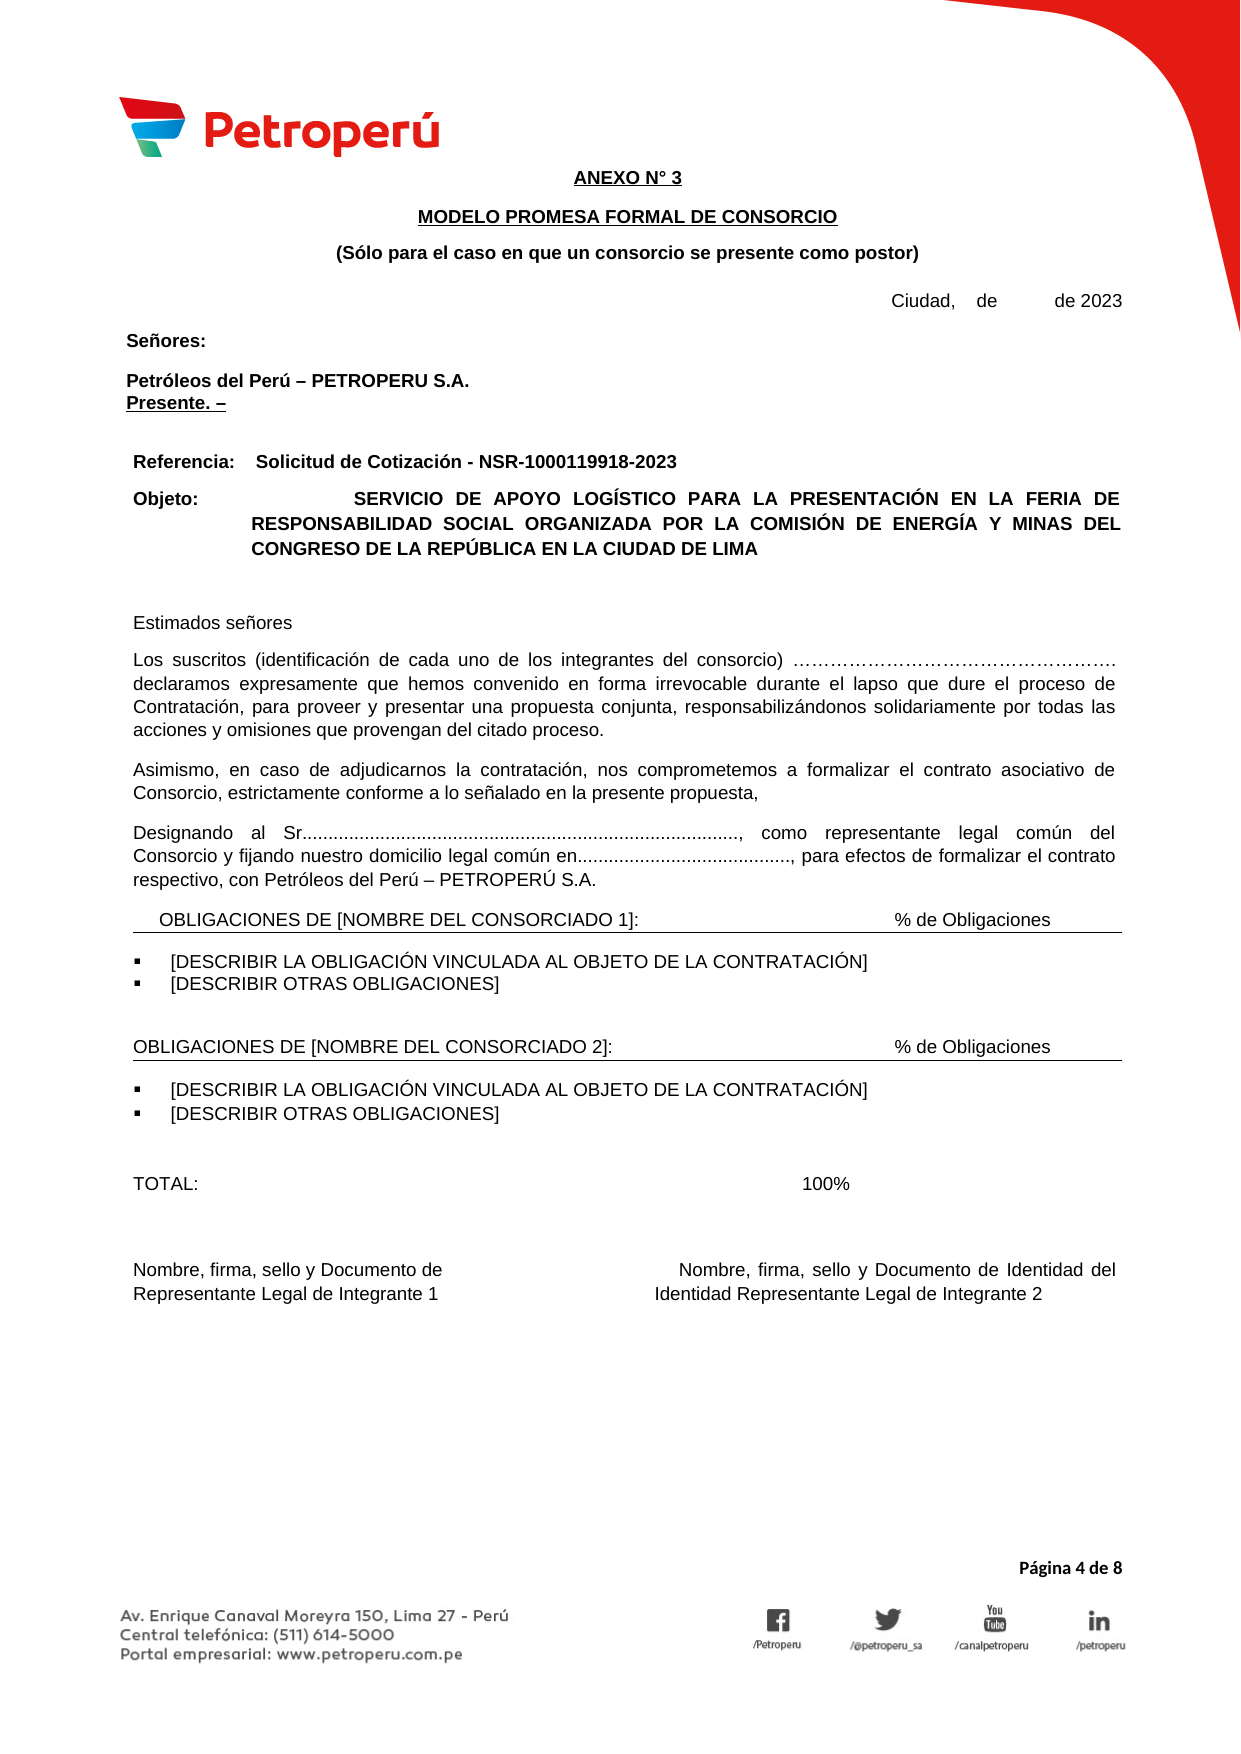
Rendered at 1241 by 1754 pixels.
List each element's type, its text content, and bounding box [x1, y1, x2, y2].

text Señores: [126, 330, 1120, 352]
text Los suscritos (identificación de cada uno de los integrantes del consorcio) ……………………………………………. declaramos expresamente que hemos convenido en forma irrevocable durante el lapso que dure el proceso de Contratación, para proveer y presentar una propuesta conjunta, responsabilizándonos solidariamente por todas las acciones y omisiones que provengan del citado proceso. [133, 649, 1117, 741]
picture [1, 0, 1241, 350]
text Ciudad, de de 2023 [133, 290, 1122, 312]
text Presente. – [126, 392, 1120, 413]
list [DESCRIBIR OTRAS OBLIGACIONES] [133, 1103, 1122, 1124]
text Asimismo, en caso de adjudicarnos la contratación, nos comprometemos a formalizar el contrato asociativo de Consorcio, estrictamente conforme a lo señalado en la presente propuesta, [133, 759, 1117, 804]
list [DESCRIBIR OTRAS OBLIGACIONES] [133, 973, 1122, 995]
text OBLIGACIONES DE [NOMBRE DEL CONSORCIADO 2]: % de Obligaciones [133, 1036, 1122, 1060]
text TOTAL: 100% [133, 1172, 1122, 1194]
list [DESCRIBIR LA OBLIGACIÓN VINCULADA AL OBJETO DE LA CONTRATACIÓN] [133, 951, 1122, 973]
text Designando al Sr...................................................................................., como representante legal común del Consorcio y fijando nuestro domicilio legal común en........................................., para efectos de formalizar el contrato respectivo, con Petróleos del Perú – PETROPERÚ S.A. [133, 822, 1117, 890]
text Referencia: Solicitud de Cotización - NSR-1000119918-2023 [133, 451, 1122, 472]
text ANEXO N° 3 [133, 166, 1122, 188]
text MODELO PROMESA FORMAL DE CONSORCIO [133, 206, 1122, 228]
text OBLIGACIONES DE [NOMBRE DEL CONSORCIADO 1]: % de Obligaciones [133, 908, 1122, 932]
text (Sólo para el caso en que un consorcio se presente como postor) [133, 242, 1122, 264]
picture [1, 1596, 1241, 1751]
text Petróleos del Perú – PETROPERU S.A. [126, 370, 1120, 392]
list [DESCRIBIR LA OBLIGACIÓN VINCULADA AL OBJETO DE LA CONTRATACIÓN] [133, 1079, 1122, 1101]
text Objeto: SERVICIO DE APOYO LOGÍSTICO PARA LA PRESENTACIÓN EN LA FERIA DE RESPONSABILIDAD SOCIAL ORGANIZADA POR LA COMISIÓN DE ENERGÍA Y MINAS DEL CONGRESO DE LA REPÚBLICA EN LA CIUDAD DE LIMA [133, 488, 1122, 559]
text Estimados señores [133, 612, 1122, 633]
text Nombre, firma, sello y Documento de Nombre, firma, sello y Documento de Identidad del Representante Legal de Integrante 1 Identidad Representante Legal de Integrante 2 [133, 1259, 1117, 1304]
